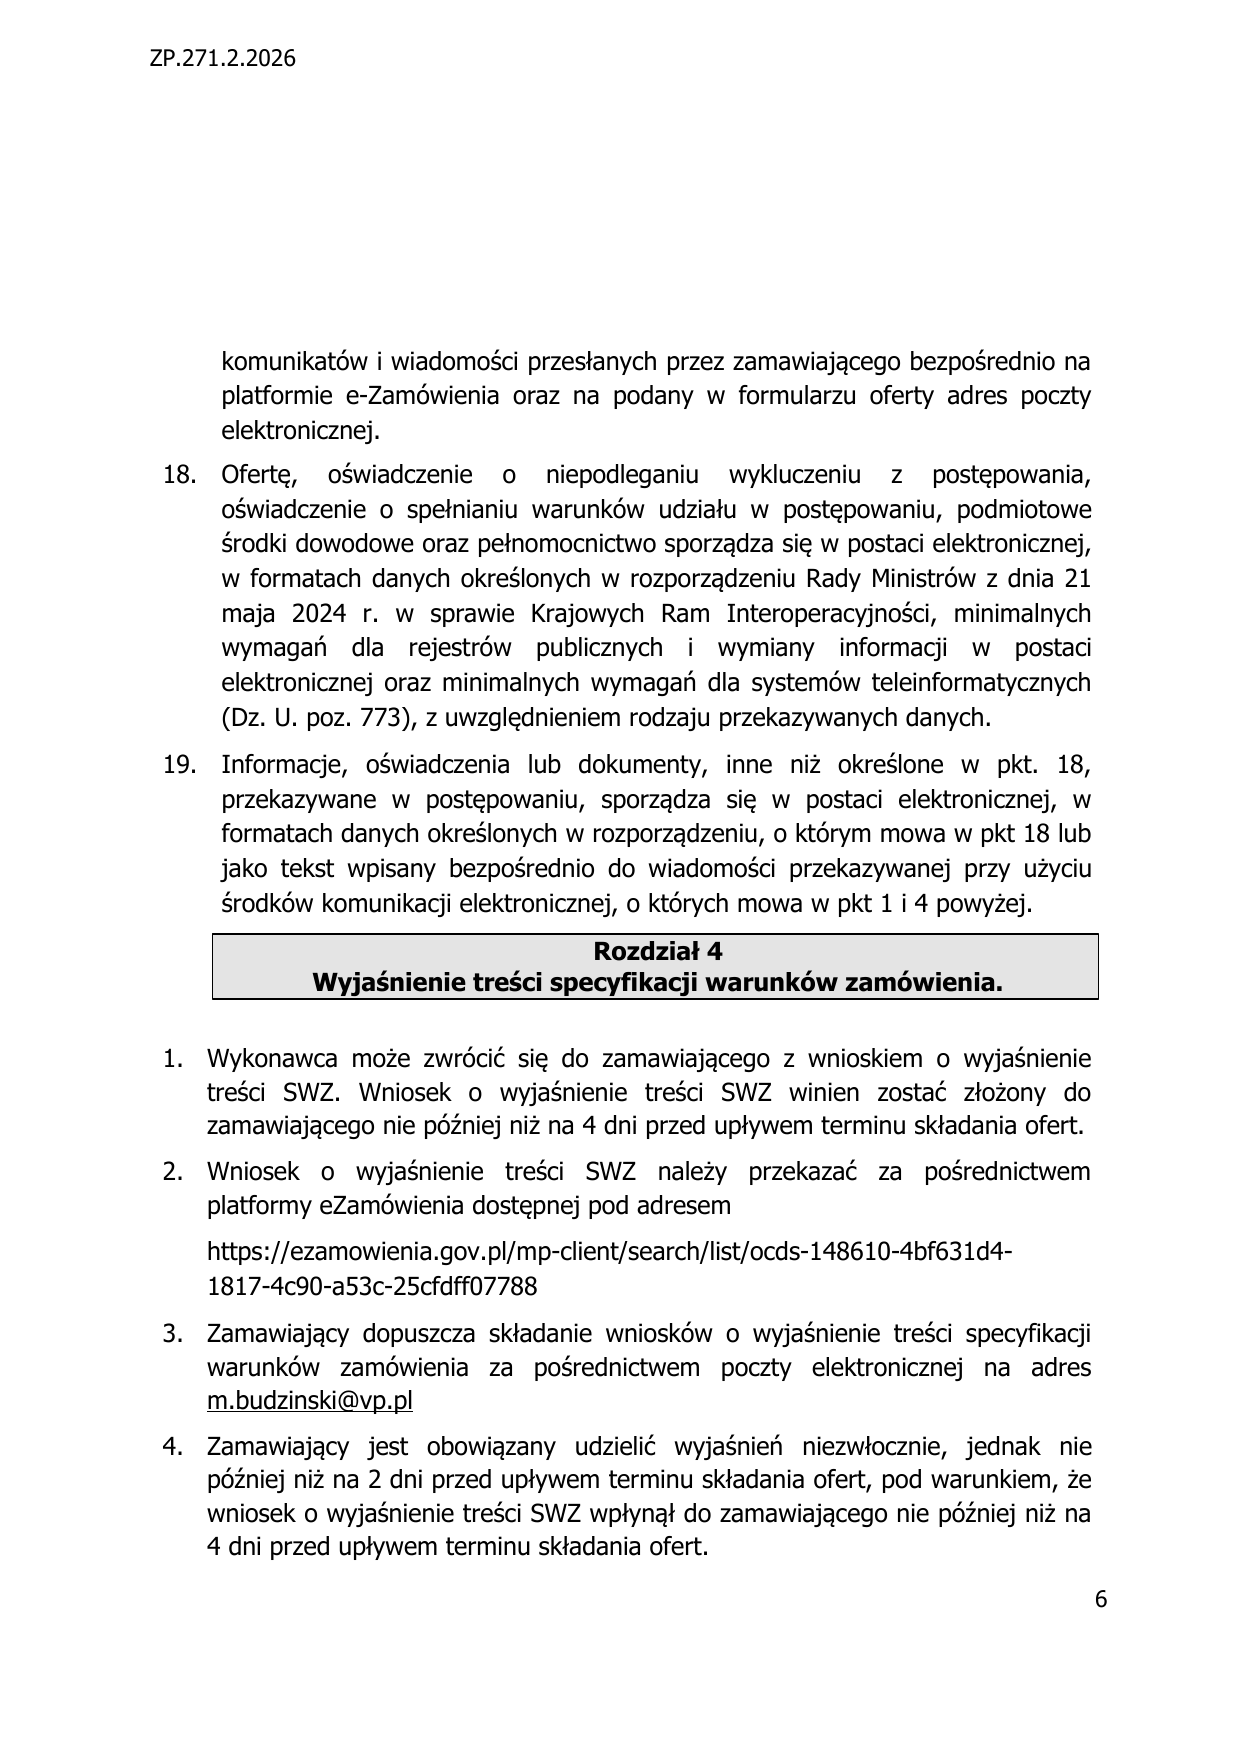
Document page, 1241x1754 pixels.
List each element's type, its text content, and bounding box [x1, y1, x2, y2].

list Zamawiający dopuszcza składanie wniosków o wyjaśnienie treści specyfikacji warunków zamówienia za pośrednictwem poczty elektronicznej na adres m.budzinski@vp.pl [162, 1318, 1092, 1415]
list Ofertę, oświadczenie o niepodleganiu wykluczeniu z postępowania, oświadczenie o spełnianiu warunków udziału w postępowaniu, podmiotowe środki dowodowe oraz pełnomocnictwo sporządza się w postaci elektronicznej, w formatach danych określonych w rozporządzeniu Rady Ministrów z dnia 21 maja 2024 r. w sprawie Krajowych Ram Interoperacyjności, minimalnych wymagań dla rejestrów publicznych i wymiany informacji w postaci elektronicznej oraz minimalnych wymagań dla systemów teleinformatycznych (Dz. U. poz. 773), z uwzględnieniem rodzaju przekazywanych danych. [162, 458, 1093, 731]
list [162, 345, 1092, 444]
list Wniosek o wyjaśnienie treści SWZ należy przekazać za pośrednictwem platformy eZamówienia dostępnej pod adresem [162, 1155, 1092, 1220]
list Informacje, oświadczenia lub dokumenty, inne niż określone w pkt. 18, przekazywane w postępowaniu, sporządza się w postaci elektronicznej, w formatach danych określonych w rozporządzeniu, o którym mowa w pkt 18 lub jako tekst wpisany bezpośrednio do wiadomości przekazywanej przy użyciu środków komunikacji elektronicznej, o których mowa w pkt 1 i 4 powyżej. [162, 748, 1093, 917]
list Wykonawca może zwrócić się do zamawiającego z wnioskiem o wyjaśnienie treści SWZ. Wniosek o wyjaśnienie treści SWZ winien zostać złożony do zamawiającego nie później niż na 4 dni przed upływem terminu składania ofert. [162, 1042, 1092, 1139]
text https://ezamowienia.gov.pl/mp-client/search/list/ocds-148610-4bf631d4-1817-4c90-a53c-25cfdff07788 [207, 1236, 1045, 1301]
list Zamawiający jest obowiązany udzielić wyjaśnień niezwłocznie, jednak nie później niż na 2 dni przed upływem terminu składania ofert, pod warunkiem, że wniosek o wyjaśnienie treści SWZ wpłynął do zamawiającego nie później niż na 4 dni przed upływem terminu składania ofert. [162, 1430, 1093, 1561]
